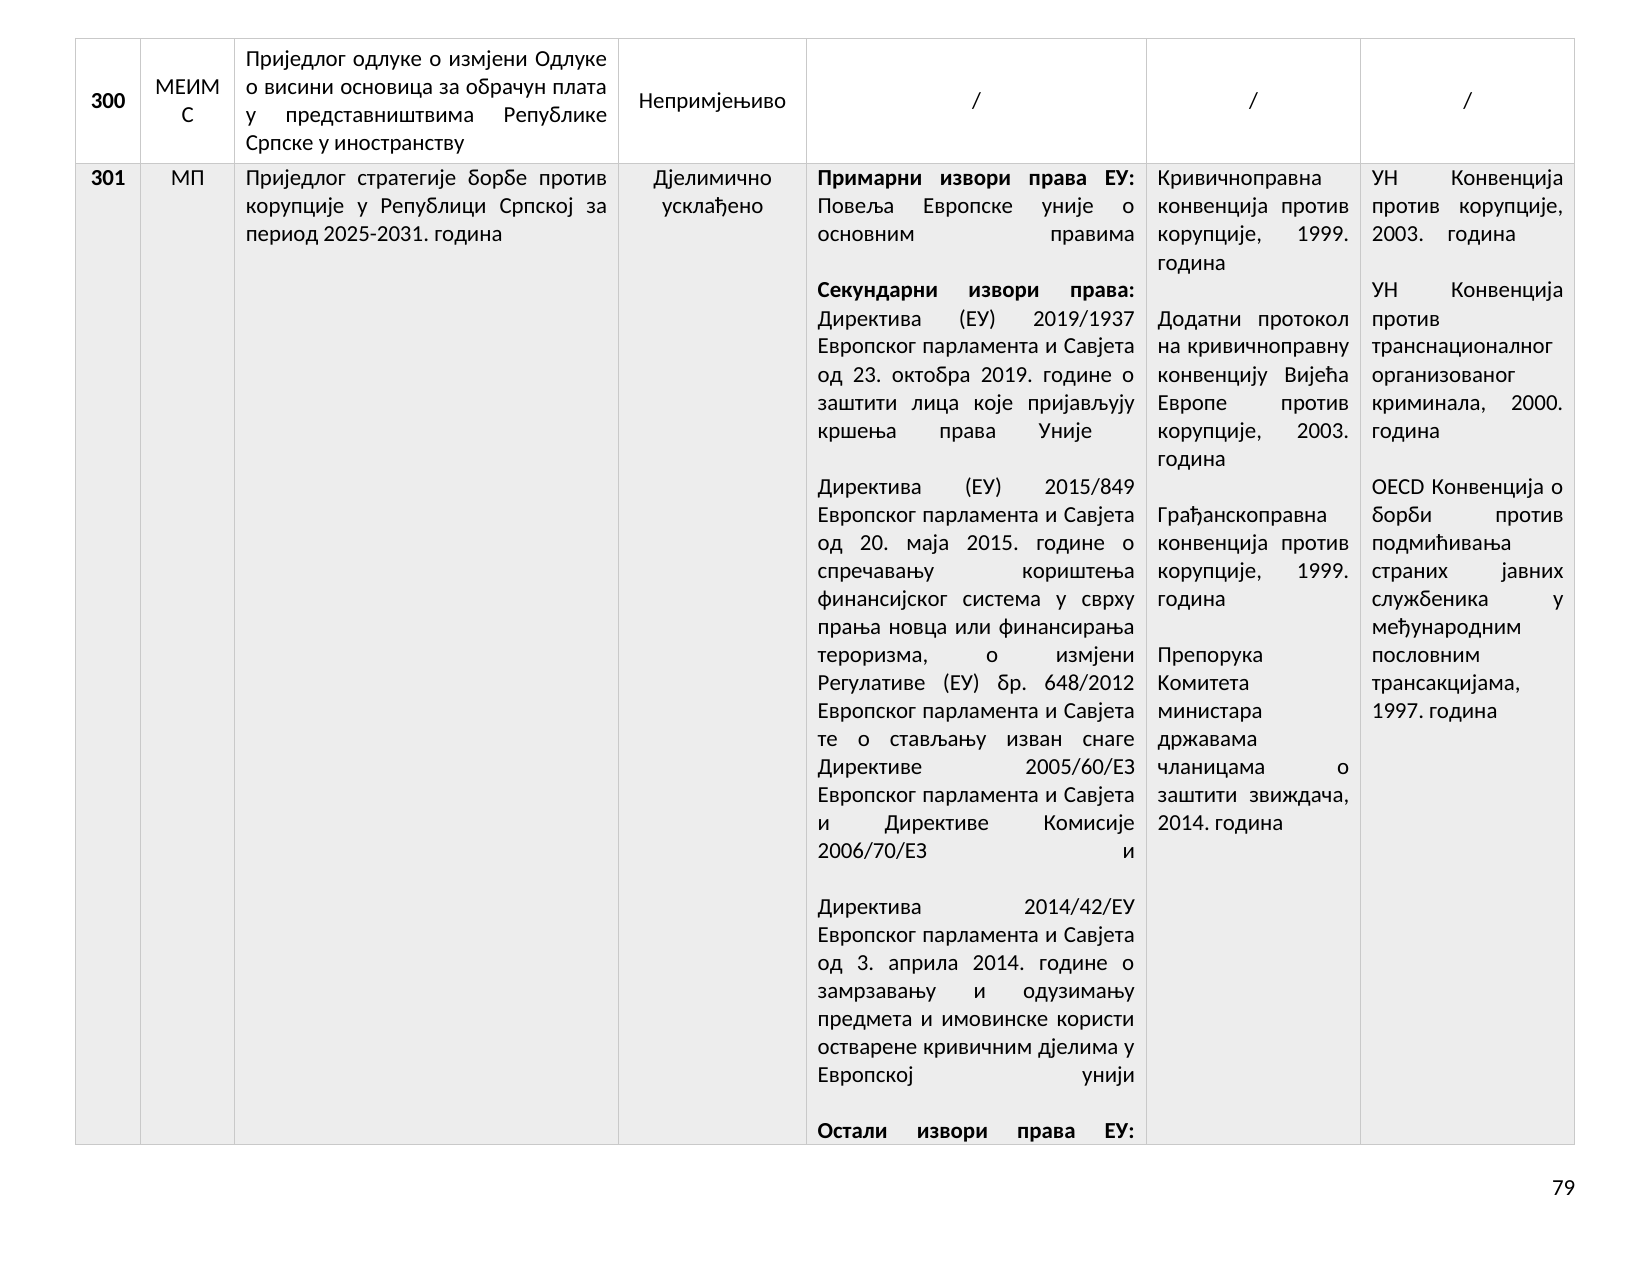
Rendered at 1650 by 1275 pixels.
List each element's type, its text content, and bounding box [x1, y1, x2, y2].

table_cell 300 [76, 39, 140, 162]
table_cell Приједлог одлуке о измјени Одлуке о висини основица за обрачун плата у представништвима Републике Српске у иностранству [235, 39, 618, 162]
table_cell / [1361, 39, 1574, 162]
table_cell МЕИМС [141, 39, 234, 162]
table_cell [1147, 164, 1360, 1144]
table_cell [1361, 164, 1574, 1144]
table_cell / [1147, 39, 1360, 162]
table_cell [235, 164, 618, 1144]
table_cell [619, 164, 806, 1144]
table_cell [807, 164, 1146, 1144]
table_cell 301 [76, 164, 140, 1144]
table_cell МП [141, 164, 234, 1144]
table_cell / [807, 39, 1146, 162]
table_cell Непримјењиво [619, 39, 806, 162]
